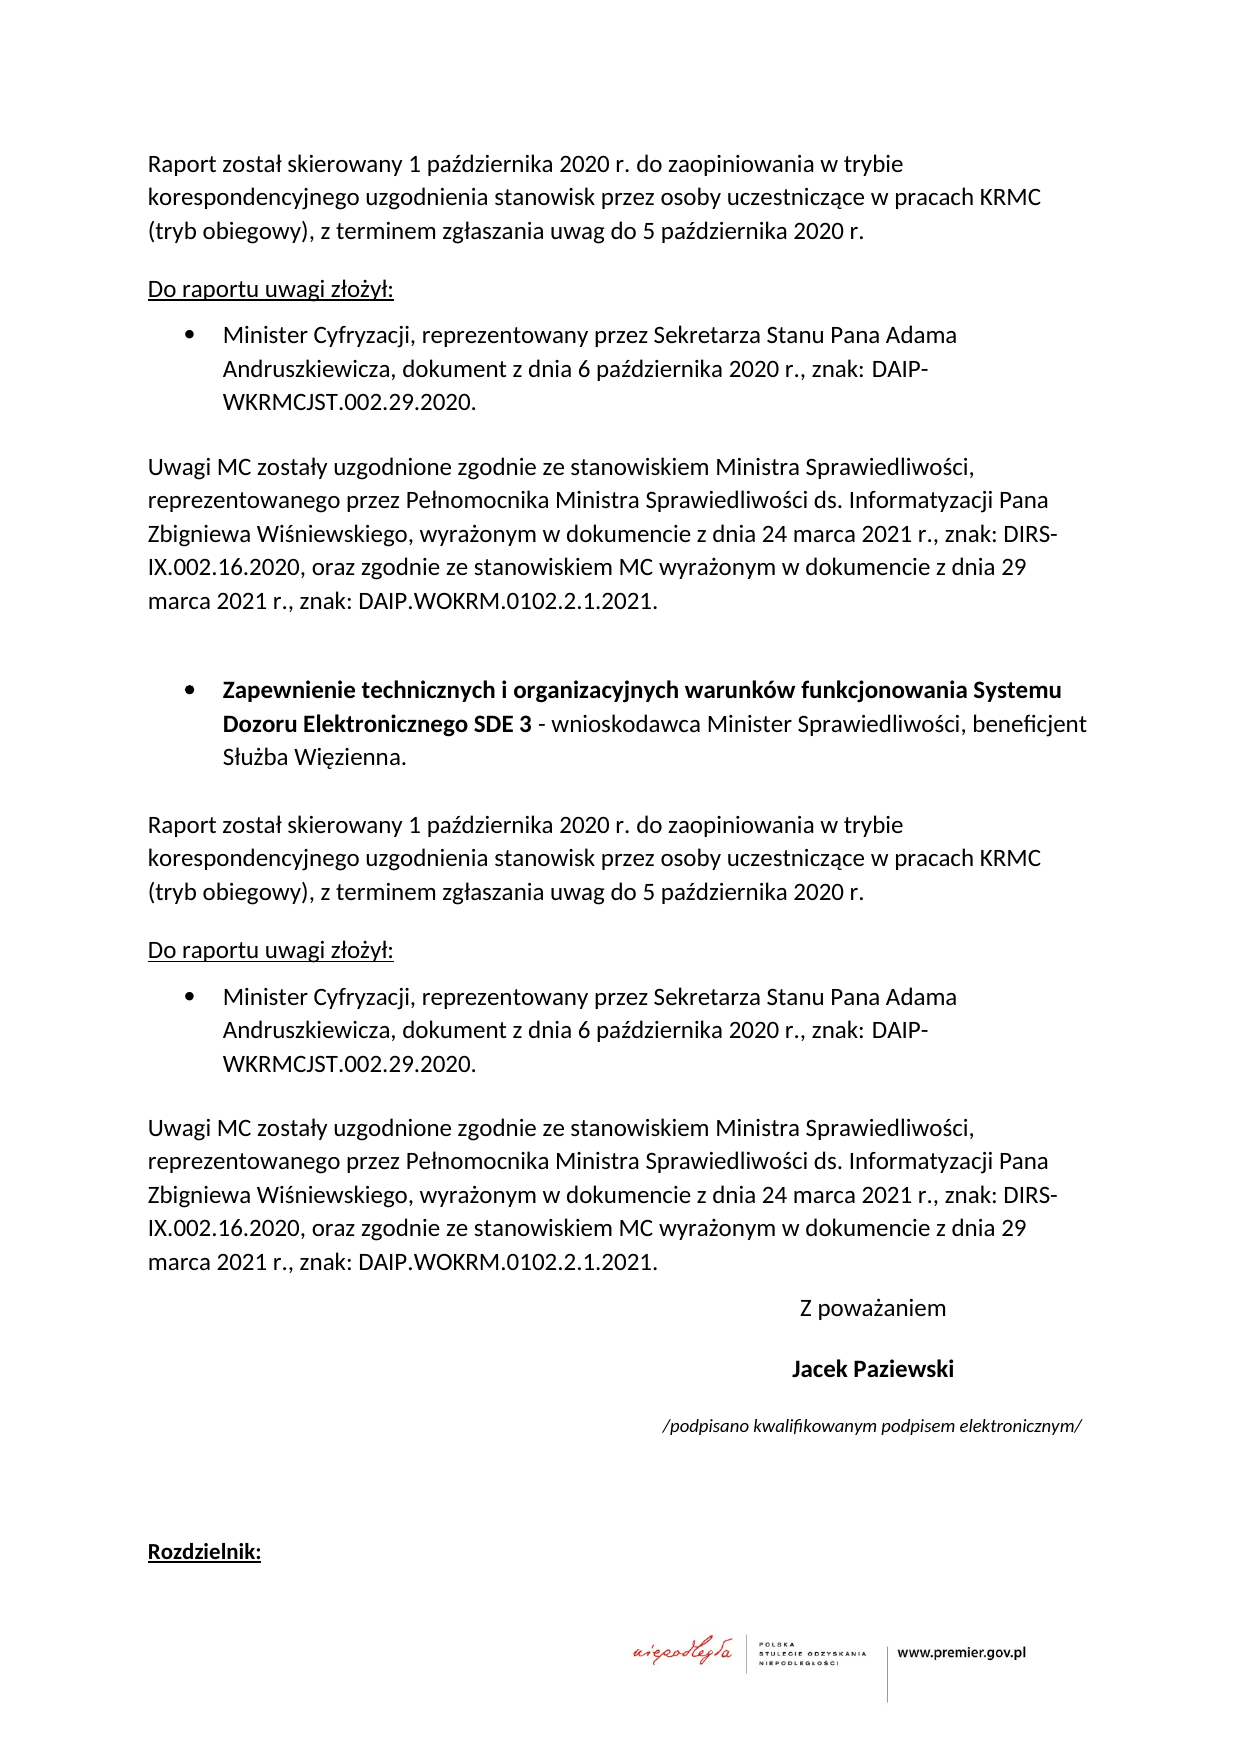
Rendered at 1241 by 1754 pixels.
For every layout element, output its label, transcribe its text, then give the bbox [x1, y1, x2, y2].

text Raport został skierowany 1 października 2020 r. do zaopiniowania w trybie korespondencyjnego uzgodnienia stanowisk przez osoby uczestniczące w pracach KRMC (tryb obiegowy), z terminem zgłaszania uwag do 5 października 2020 r. [148, 809, 1092, 907]
text Do raportu uwagi złożył: [148, 934, 1092, 965]
list Minister Cyfryzacji, reprezentowany przez Sekretarza Stanu Pana Adama Andruszkiewicza, dokument z dnia 6 października 2020 r., znak: DAIP-WKRMCJST.002.29.2020. [185, 319, 1092, 417]
text Z poważaniem [654, 1292, 1092, 1323]
text Jacek Paziewski [654, 1353, 1092, 1384]
text Uwagi MC zostały uzgodnione zgodnie ze stanowiskiem Ministra Sprawiedliwości, reprezentowanego przez Pełnomocnika Ministra Sprawiedliwości ds. Informatyzacji Pana Zbigniewa Wiśniewskiego, wyrażonym w dokumencie z dnia 24 marca 2021 r., znak: DIRS-IX.002.16.2020, oraz zgodnie ze stanowiskiem MC wyrażonym w dokumencie z dnia 29 marca 2021 r., znak: DAIP.WOKRM.0102.2.1.2021. [148, 1112, 1092, 1277]
text Do raportu uwagi złożył: [148, 273, 1092, 304]
picture [147, 1596, 1034, 1754]
list Zapewnienie technicznych i organizacyjnych warunków funkcjonowania Systemu Dozoru Elektronicznego SDE 3 - wnioskodawca Minister Sprawiedliwości, beneficjent Służba Więzienna. [185, 674, 1092, 772]
text /podpisano kwalifikowanym podpisem elektronicznym/ [654, 1414, 1092, 1437]
text Raport został skierowany 1 października 2020 r. do zaopiniowania w trybie korespondencyjnego uzgodnienia stanowisk przez osoby uczestniczące w pracach KRMC (tryb obiegowy), z terminem zgłaszania uwag do 5 października 2020 r. [148, 148, 1092, 245]
text Rozdzielnik: [148, 1537, 1092, 1565]
list Minister Cyfryzacji, reprezentowany przez Sekretarza Stanu Pana Adama Andruszkiewicza, dokument z dnia 6 października 2020 r., znak: DAIP-WKRMCJST.002.29.2020. [185, 981, 1092, 1078]
text Uwagi MC zostały uzgodnione zgodnie ze stanowiskiem Ministra Sprawiedliwości, reprezentowanego przez Pełnomocnika Ministra Sprawiedliwości ds. Informatyzacji Pana Zbigniewa Wiśniewskiego, wyrażonym w dokumencie z dnia 24 marca 2021 r., znak: DIRS-IX.002.16.2020, oraz zgodnie ze stanowiskiem MC wyrażonym w dokumencie z dnia 29 marca 2021 r., znak: DAIP.WOKRM.0102.2.1.2021. [148, 451, 1092, 615]
